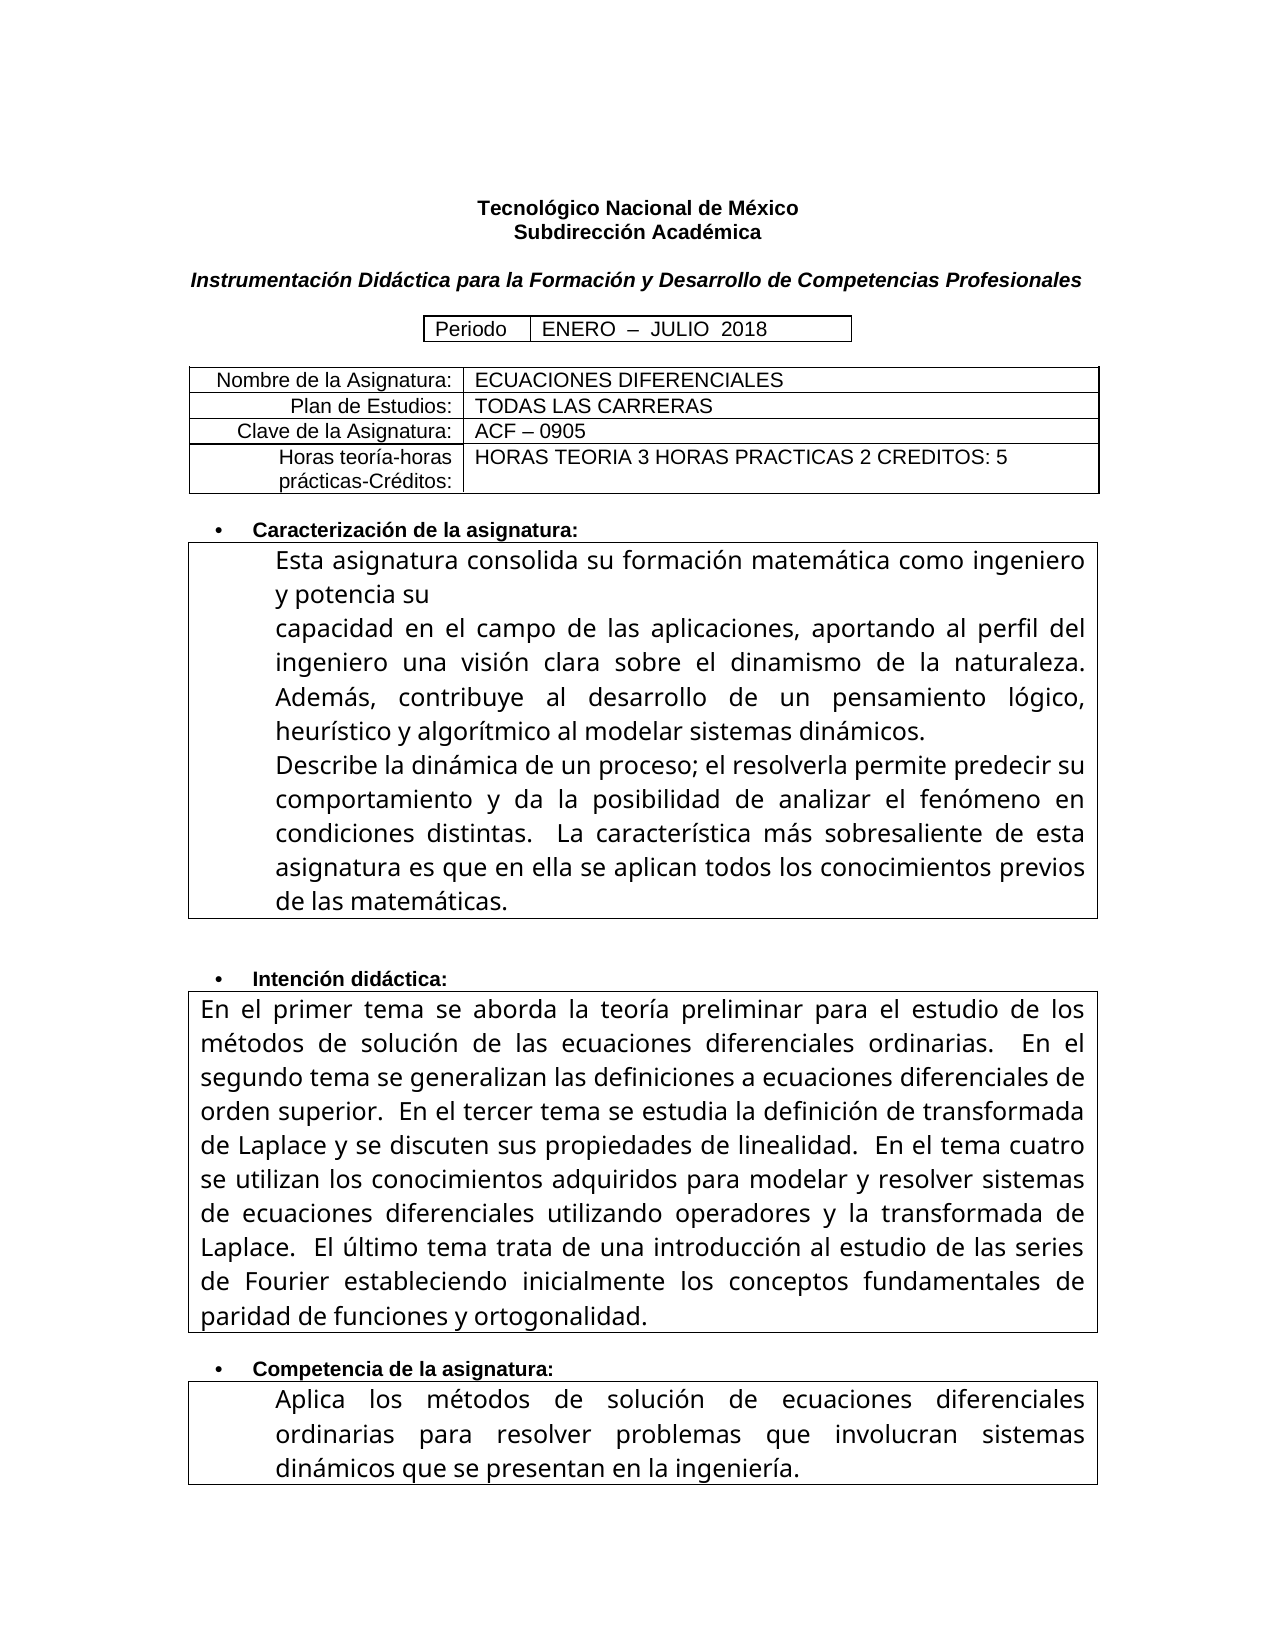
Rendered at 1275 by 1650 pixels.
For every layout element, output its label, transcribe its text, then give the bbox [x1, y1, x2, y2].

list Intención didáctica: [215, 967, 1098, 991]
table_header Esta asignatura consolida su formación matemática como ingeniero y potencia su capacidad en el campo de las aplicaciones, aportando al perfil del ingeniero una visión clara sobre el dinamismo de la naturaleza. Además, contribuye al desarrollo de un pensamiento lógico, heurístico y algorítmico al modelar sistemas dinámicos. Describe la dinámica de un proceso; el resolverla permite predecir su comportamiento y da la posibilidad de analizar el fenómeno en condiciones distintas. La característica más sobresaliente de esta asignatura es que en ella se aplican todos los conocimientos previos de las matemáticas. [189, 543, 1097, 918]
table_header Aplica los métodos de solución de ecuaciones diferenciales ordinarias para resolver problemas que involucran sistemas dinámicos que se presentan en la ingeniería. [189, 1382, 1097, 1484]
table_cell HORAS TEORIA 3 HORAS PRACTICAS 2 CREDITOS: 5 [464, 444, 1098, 492]
table_cell ACF – 0905 [464, 419, 1098, 443]
list Caracterización de la asignatura: [215, 518, 1098, 542]
list Competencia de la asignatura: [215, 1357, 1098, 1381]
table_header Nombre de la Asignatura: [190, 368, 463, 392]
table_cell Plan de Estudios: [190, 393, 463, 417]
table_header ECUACIONES DIFERENCIALES [464, 368, 1098, 392]
table_header Periodo [425, 317, 530, 341]
table_cell TODAS LAS CARRERAS [464, 393, 1098, 417]
text Tecnológico Nacional de México [177, 196, 1098, 219]
text Instrumentación Didáctica para la Formación y Desarrollo de Competencias Profesionales [177, 267, 1098, 291]
table_cell Horas teoría-horas prácticas-Créditos: [190, 445, 463, 492]
table_header ENERO – JULIO 2018 [531, 317, 851, 341]
table_cell Clave de la Asignatura: [190, 419, 463, 443]
table_header En el primer tema se aborda la teoría preliminar para el estudio de los métodos de solución de las ecuaciones diferenciales ordinarias. En el segundo tema se generalizan las definiciones a ecuaciones diferenciales de orden superior. En el tercer tema se estudia la definición de transformada de Laplace y se discuten sus propiedades de linealidad. En el tema cuatro se utilizan los conocimientos adquiridos para modelar y resolver sistemas de ecuaciones diferenciales utilizando operadores y la transformada de Laplace. El último tema trata de una introducción al estudio de las series de Fourier estableciendo inicialmente los conceptos fundamentales de paridad de funciones y ortogonalidad. [189, 992, 1097, 1332]
text Subdirección Académica [177, 219, 1098, 243]
